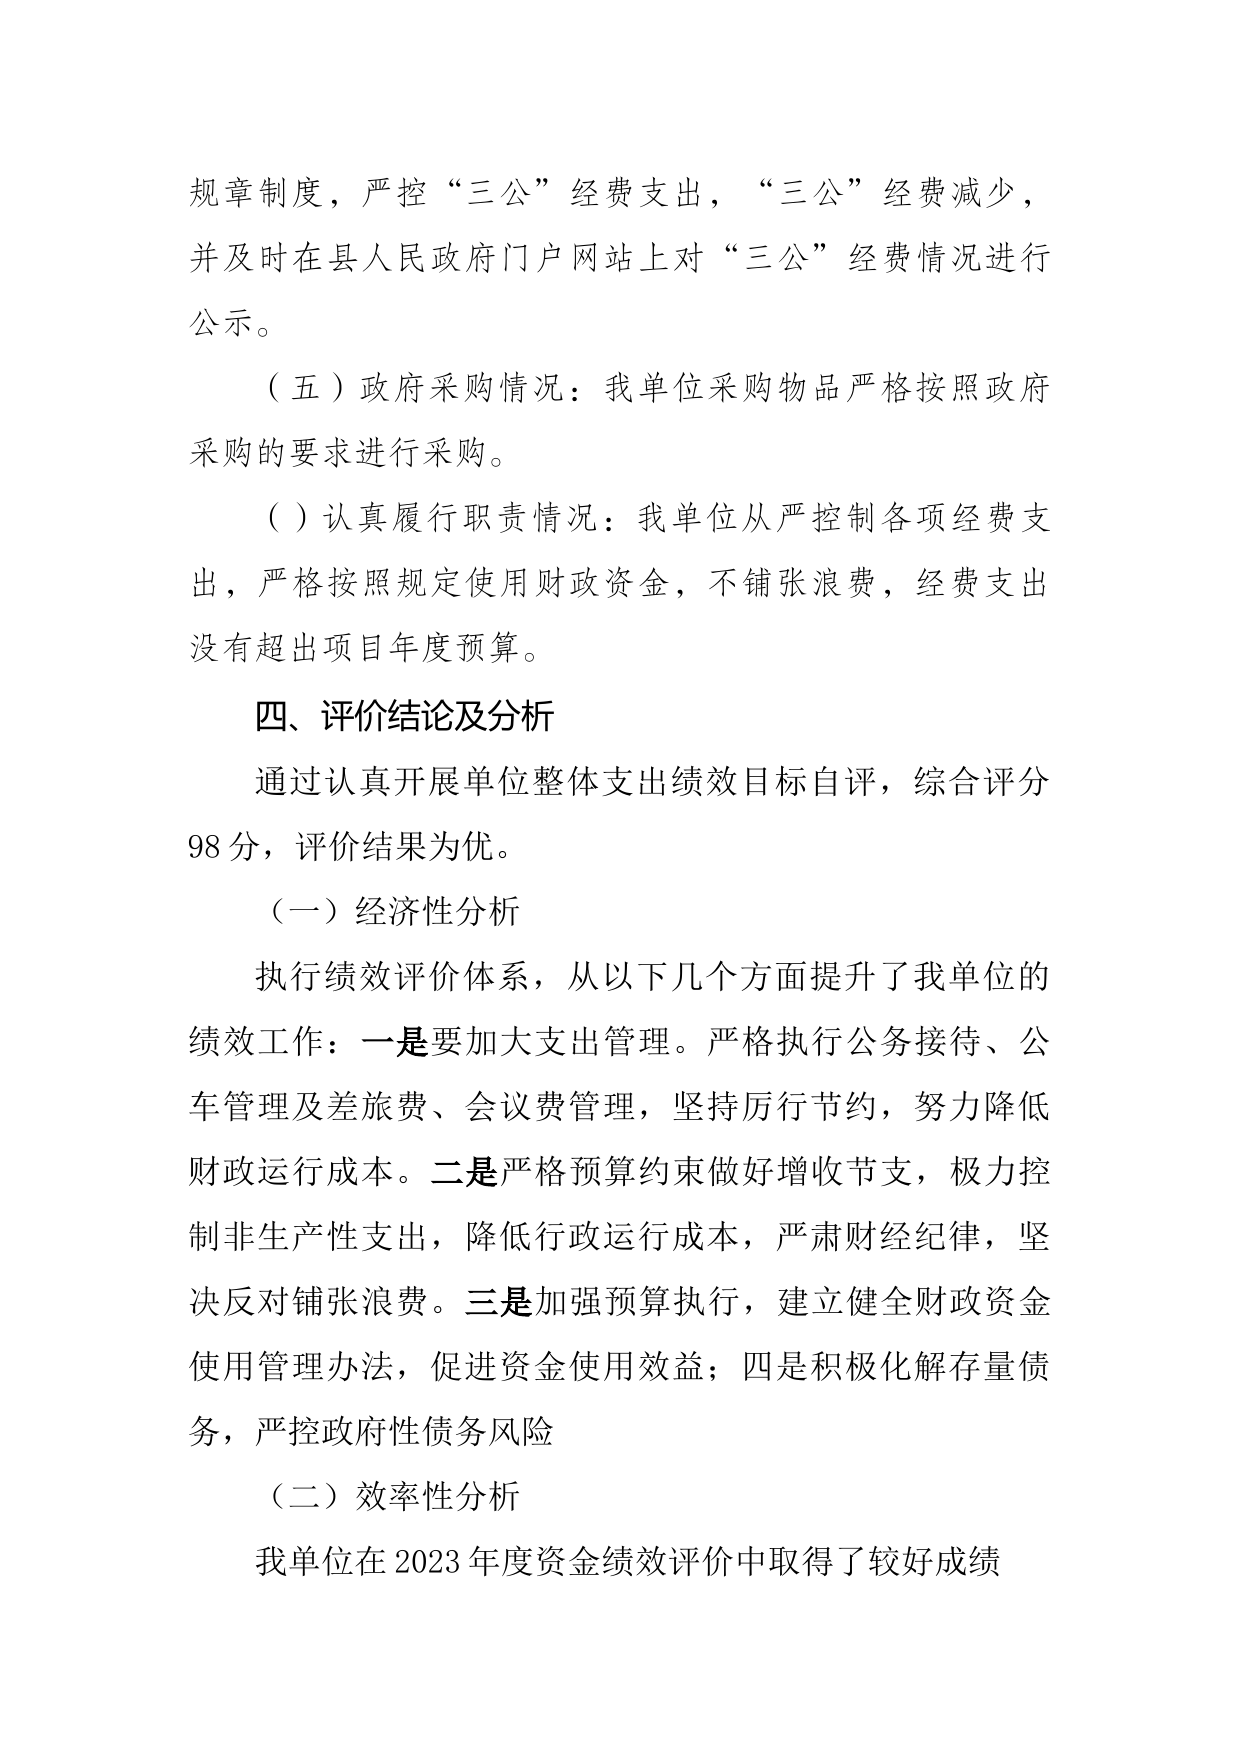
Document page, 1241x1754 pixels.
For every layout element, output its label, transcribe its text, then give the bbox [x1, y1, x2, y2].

text 四、评价结论及分析 [187, 682, 1053, 747]
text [187, 162, 1053, 357]
list 我单位在2023年度资金绩效评价中取得了较好成绩 [254, 1527, 1053, 1592]
list （一）经济性分析 [254, 877, 1053, 942]
text （五）政府采购情况：我单位采购物品严格按照政府采购的要求进行采购。 [187, 357, 1053, 487]
list （二）效率性分析 [254, 1462, 1053, 1527]
list 执行绩效评价体系，从以下几个方面提升了我单位的绩效工作：一是要加大支出管理。严格执行公务接待、公车管理及差旅费、会议费管理，坚持厉行节约，努力降低财政运行成本。二是严格预算约束做好增收节支，极力控制非生产性支出，降低行政运行成本，严肃财经纪律，坚决反对铺张浪费。三是加强预算执行，建立健全财政资金使用管理办法，促进资金使用效益；四是积极化解存量债务，严控政府性债务风险 [187, 942, 1053, 1462]
list 认真履行职责情况：我单位从严控制各项经费支出，严格按照规定使用财政资金，不铺张浪费，经费支出没有超出项目年度预算。 [187, 487, 1053, 682]
list 通过认真开展单位整体支出绩效目标自评，综合评分98分，评价结果为优。 [187, 747, 1053, 877]
